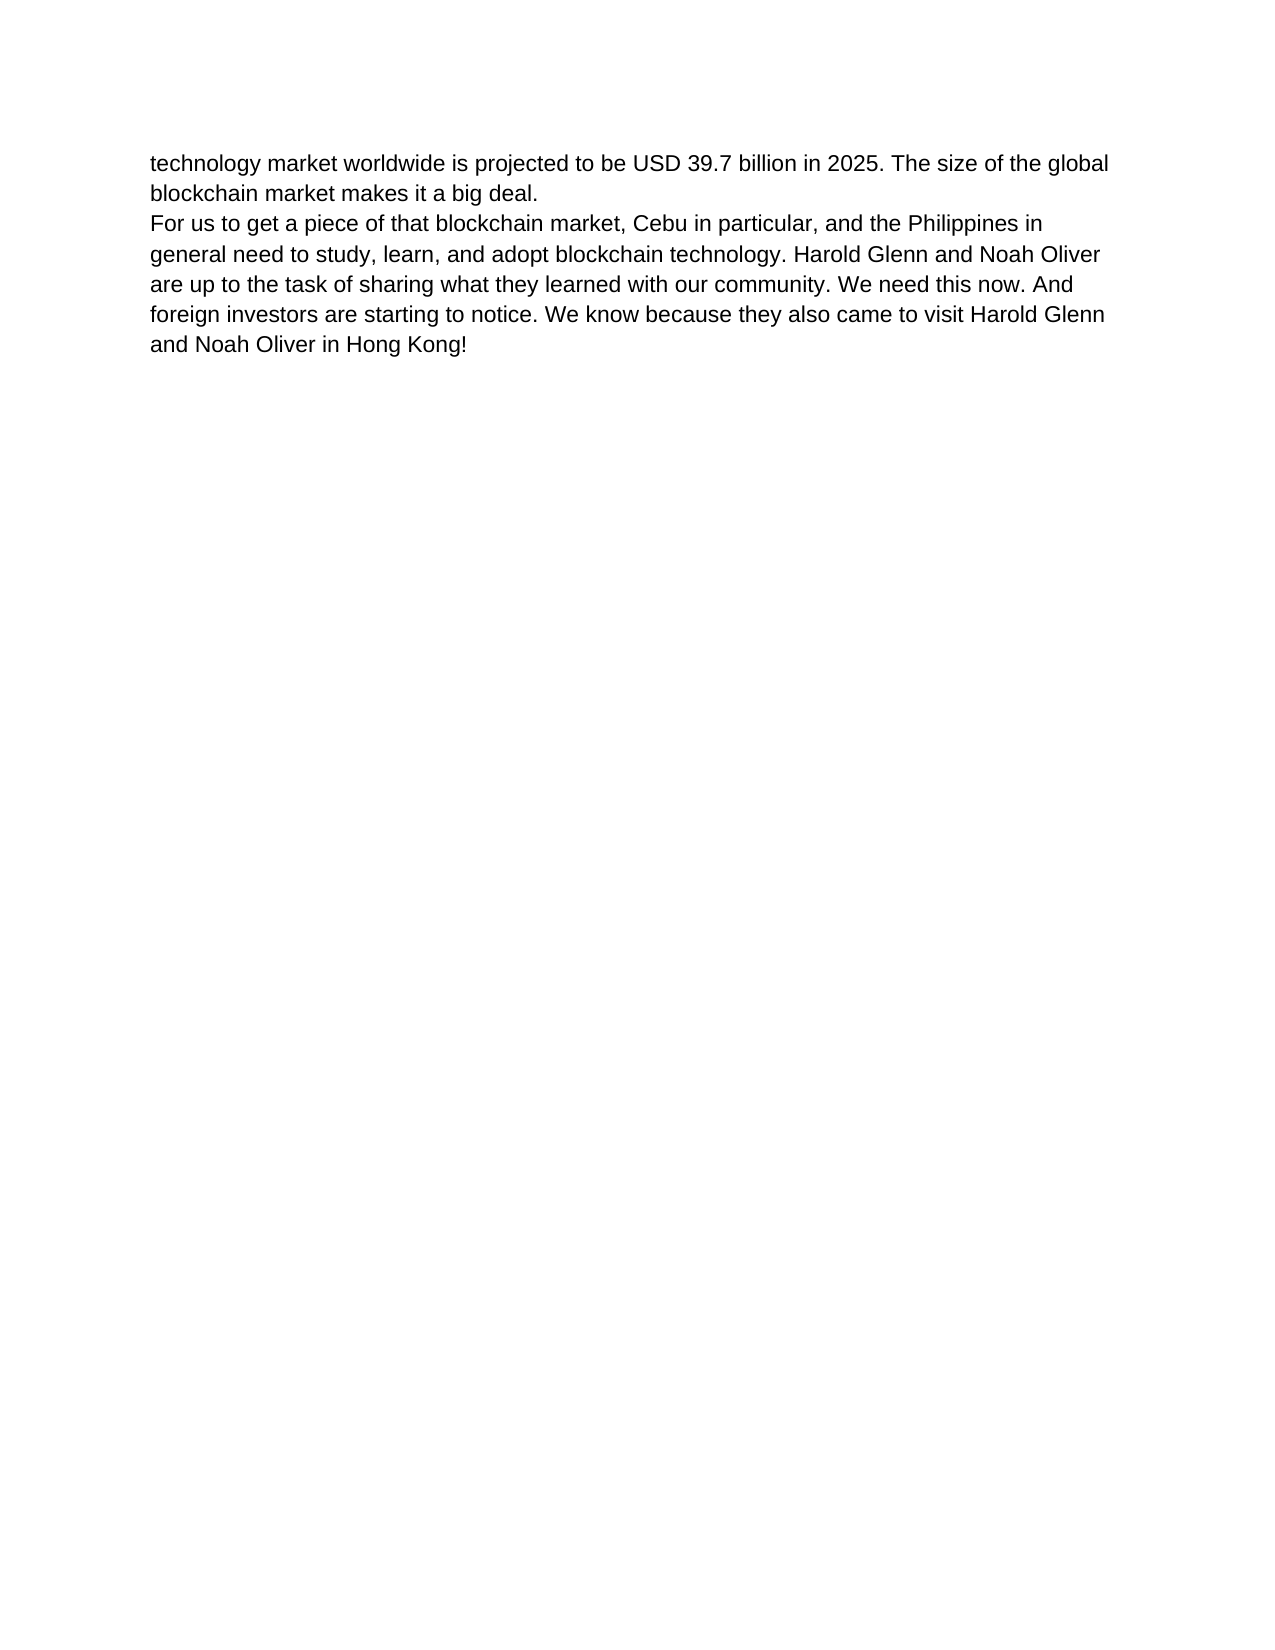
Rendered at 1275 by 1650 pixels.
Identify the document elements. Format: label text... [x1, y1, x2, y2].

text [150, 150, 1125, 207]
text For us to get a piece of that blockchain market, Cebu in particular, and the Philippines in general need to study, learn, and adopt blockchain technology. Harold Glenn and Noah Oliver are up to the task of sharing what they learned with our community. We need this now. And foreign investors are starting to notice. We know because they also came to visit Harold Glenn and Noah Oliver in Hong Kong! [150, 210, 1125, 358]
